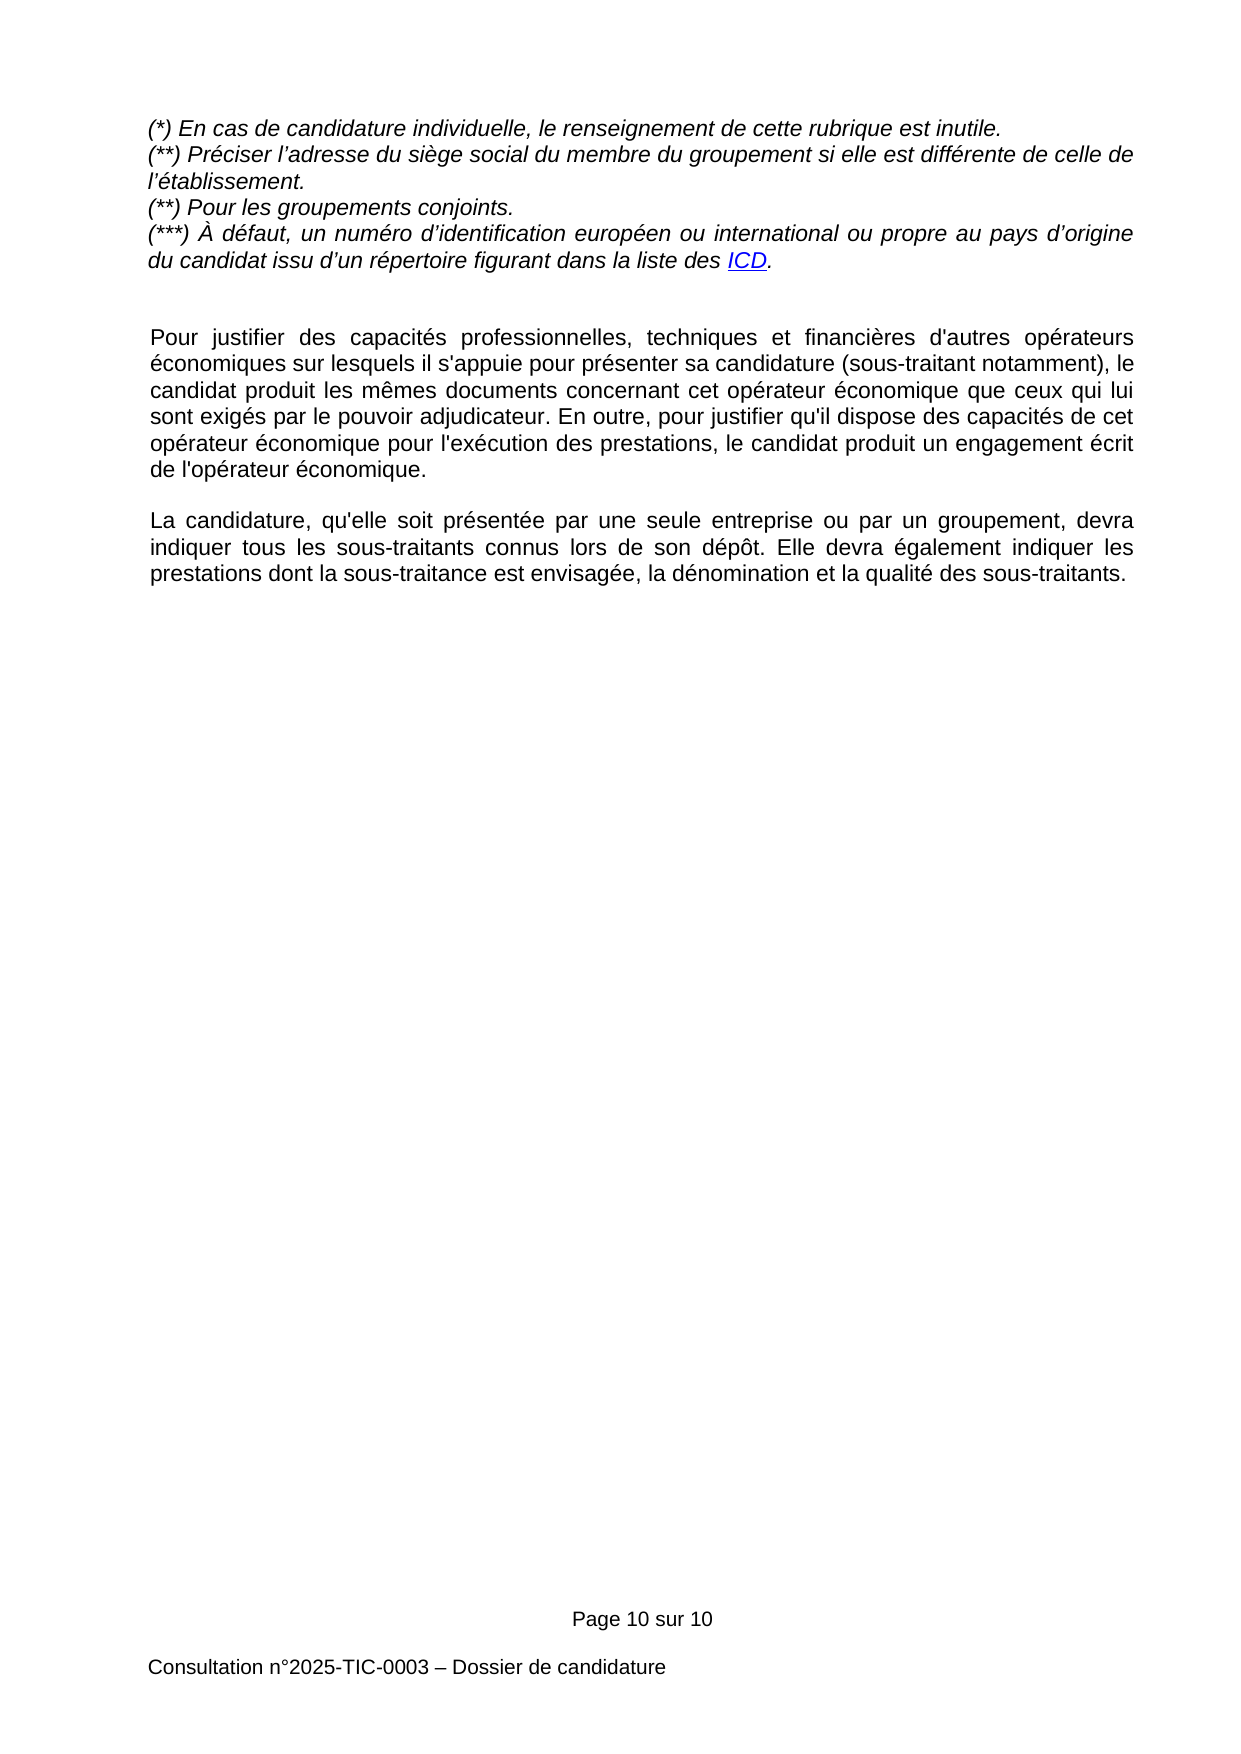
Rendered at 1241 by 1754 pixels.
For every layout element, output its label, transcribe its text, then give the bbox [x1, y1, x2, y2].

text (***) À défaut, un numéro d’identification européen ou international ou propre au pays d’origine du candidat issu d’un répertoire figurant dans la liste des ICD. [148, 220, 1137, 273]
text (*) En cas de candidature individuelle, le renseignement de cette rubrique est inutile. [148, 115, 1137, 141]
text (**) Préciser l’adresse du siège social du membre du groupement si elle est différente de celle de l’établissement. [148, 141, 1137, 194]
text La candidature, qu'elle soit présentée par une seule entreprise ou par un groupement, devra indiquer tous les sous-traitants connus lors de son dépôt. Elle devra également indiquer les prestations dont la sous-traitance est envisagée, la dénomination et la qualité des sous-traitants. [150, 508, 1135, 587]
text (**) Pour les groupements conjoints. [148, 194, 1137, 220]
text Pour justifier des capacités professionnelles, techniques et financières d'autres opérateurs économiques sur lesquels il s'appuie pour présenter sa candidature (sous-traitant notamment), le candidat produit les mêmes documents concernant cet opérateur économique que ceux qui lui sont exigés par le pouvoir adjudicateur. En outre, pour justifier qu'il dispose des capacités de cet opérateur économique pour l'exécution des prestations, le candidat produit un engagement écrit de l'opérateur économique. [150, 324, 1135, 483]
